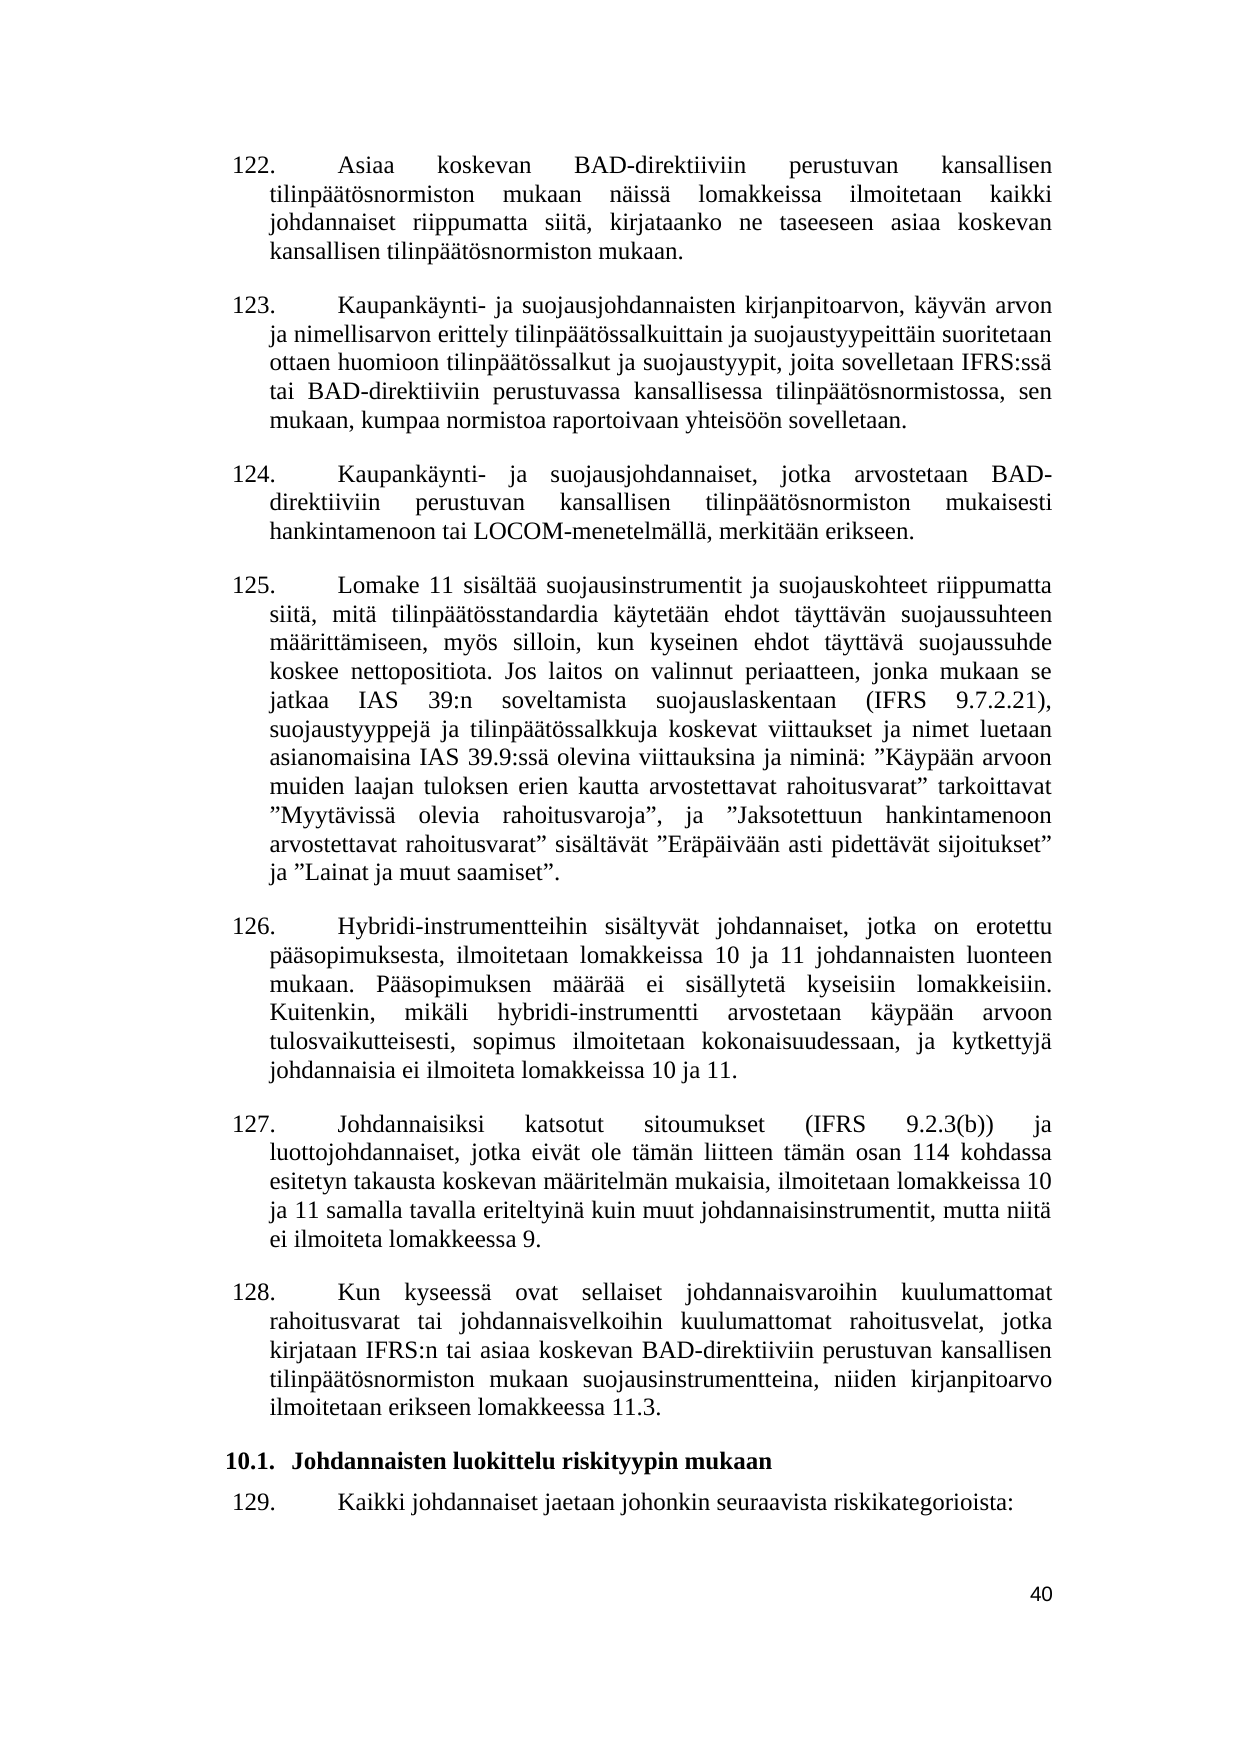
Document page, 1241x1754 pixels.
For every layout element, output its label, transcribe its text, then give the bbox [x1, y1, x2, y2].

subtitle Johdannaisten luokittelu riskityypin mukaan [225, 1446, 1053, 1475]
text Johdannaisiksi katsotut sitoumukset (IFRS 9.2.3(b)) ja luottojohdannaiset, jotka eivät ole tämän liitteen tämän osan 114 kohdassa esitetyn takausta koskevan määritelmän mukaisia, ilmoitetaan lomakkeissa 10 ja 11 samalla tavalla eriteltyinä kuin muut johdannaisinstrumentit, mutta niitä ei ilmoiteta lomakkeessa 9. [232, 1109, 1053, 1252]
text Kun kyseessä ovat sellaiset johdannaisvaroihin kuulumattomat rahoitusvarat tai johdannaisvelkoihin kuulumattomat rahoitusvelat, jotka kirjataan IFRS:n tai asiaa koskevan BAD-direktiiviin perustuvan kansallisen tilinpäätösnormiston mukaan suojausinstrumentteina, niiden kirjanpitoarvo ilmoitetaan erikseen lomakkeessa 11.3. [232, 1277, 1053, 1421]
text Lomake 11 sisältää suojausinstrumentit ja suojauskohteet riippumatta siitä, mitä tilinpäätösstandardia käytetään ehdot täyttävän suojaussuhteen määrittämiseen, myös silloin, kun kyseinen ehdot täyttävä suojaussuhde koskee nettopositiota. Jos laitos on valinnut periaatteen, jonka mukaan se jatkaa IAS 39:n soveltamista suojauslaskentaan (IFRS 9.7.2.21), suojaustyyppejä ja tilinpäätössalkkuja koskevat viittaukset ja nimet luetaan asianomaisina IAS 39.9:ssä olevina viittauksina ja niminä: ”Käypään arvoon muiden laajan tuloksen erien kautta arvostettavat rahoitusvarat” tarkoittavat ”Myytävissä olevia rahoitusvaroja”, ja ”Jaksotettuun hankintamenoon arvostettavat rahoitusvarat” sisältävät ”Eräpäivään asti pidettävät sijoitukset” ja ”Lainat ja muut saamiset”. [232, 570, 1053, 886]
text Kaupankäynti- ja suojausjohdannaiset, jotka arvostetaan BAD-direktiiviin perustuvan kansallisen tilinpäätösnormiston mukaisesti hankintamenoon tai LOCOM-menetelmällä, merkitään erikseen. [232, 459, 1053, 545]
text Kaikki johdannaiset jaetaan johonkin seuraavista riskikategorioista: [232, 1487, 1053, 1516]
text Asiaa koskevan BAD-direktiiviin perustuvan kansallisen tilinpäätösnormiston mukaan näissä lomakkeissa ilmoitetaan kaikki johdannaiset riippumatta siitä, kirjataanko ne taseeseen asiaa koskevan kansallisen tilinpäätösnormiston mukaan. [232, 150, 1053, 265]
text Hybridi-instrumentteihin sisältyvät johdannaiset, jotka on erotettu pääsopimuksesta, ilmoitetaan lomakkeissa 10 ja 11 johdannaisten luonteen mukaan. Pääsopimuksen määrää ei sisällytetä kyseisiin lomakkeisiin. Kuitenkin, mikäli hybridi-instrumentti arvostetaan käypään arvoon tulosvaikutteisesti, sopimus ilmoitetaan kokonaisuudessaan, ja kytkettyjä johdannaisia ei ilmoiteta lomakkeissa 10 ja 11. [232, 911, 1053, 1084]
text Kaupankäynti- ja suojausjohdannaisten kirjanpitoarvon, käyvän arvon ja nimellisarvon erittely tilinpäätössalkuittain ja suojaustyypeittäin suoritetaan ottaen huomioon tilinpäätössalkut ja suojaustyypit, joita sovelletaan IFRS:ssä tai BAD-direktiiviin perustuvassa kansallisessa tilinpäätösnormistossa, sen mukaan, kumpaa normistoa raportoivaan yhteisöön sovelletaan. [232, 290, 1053, 434]
